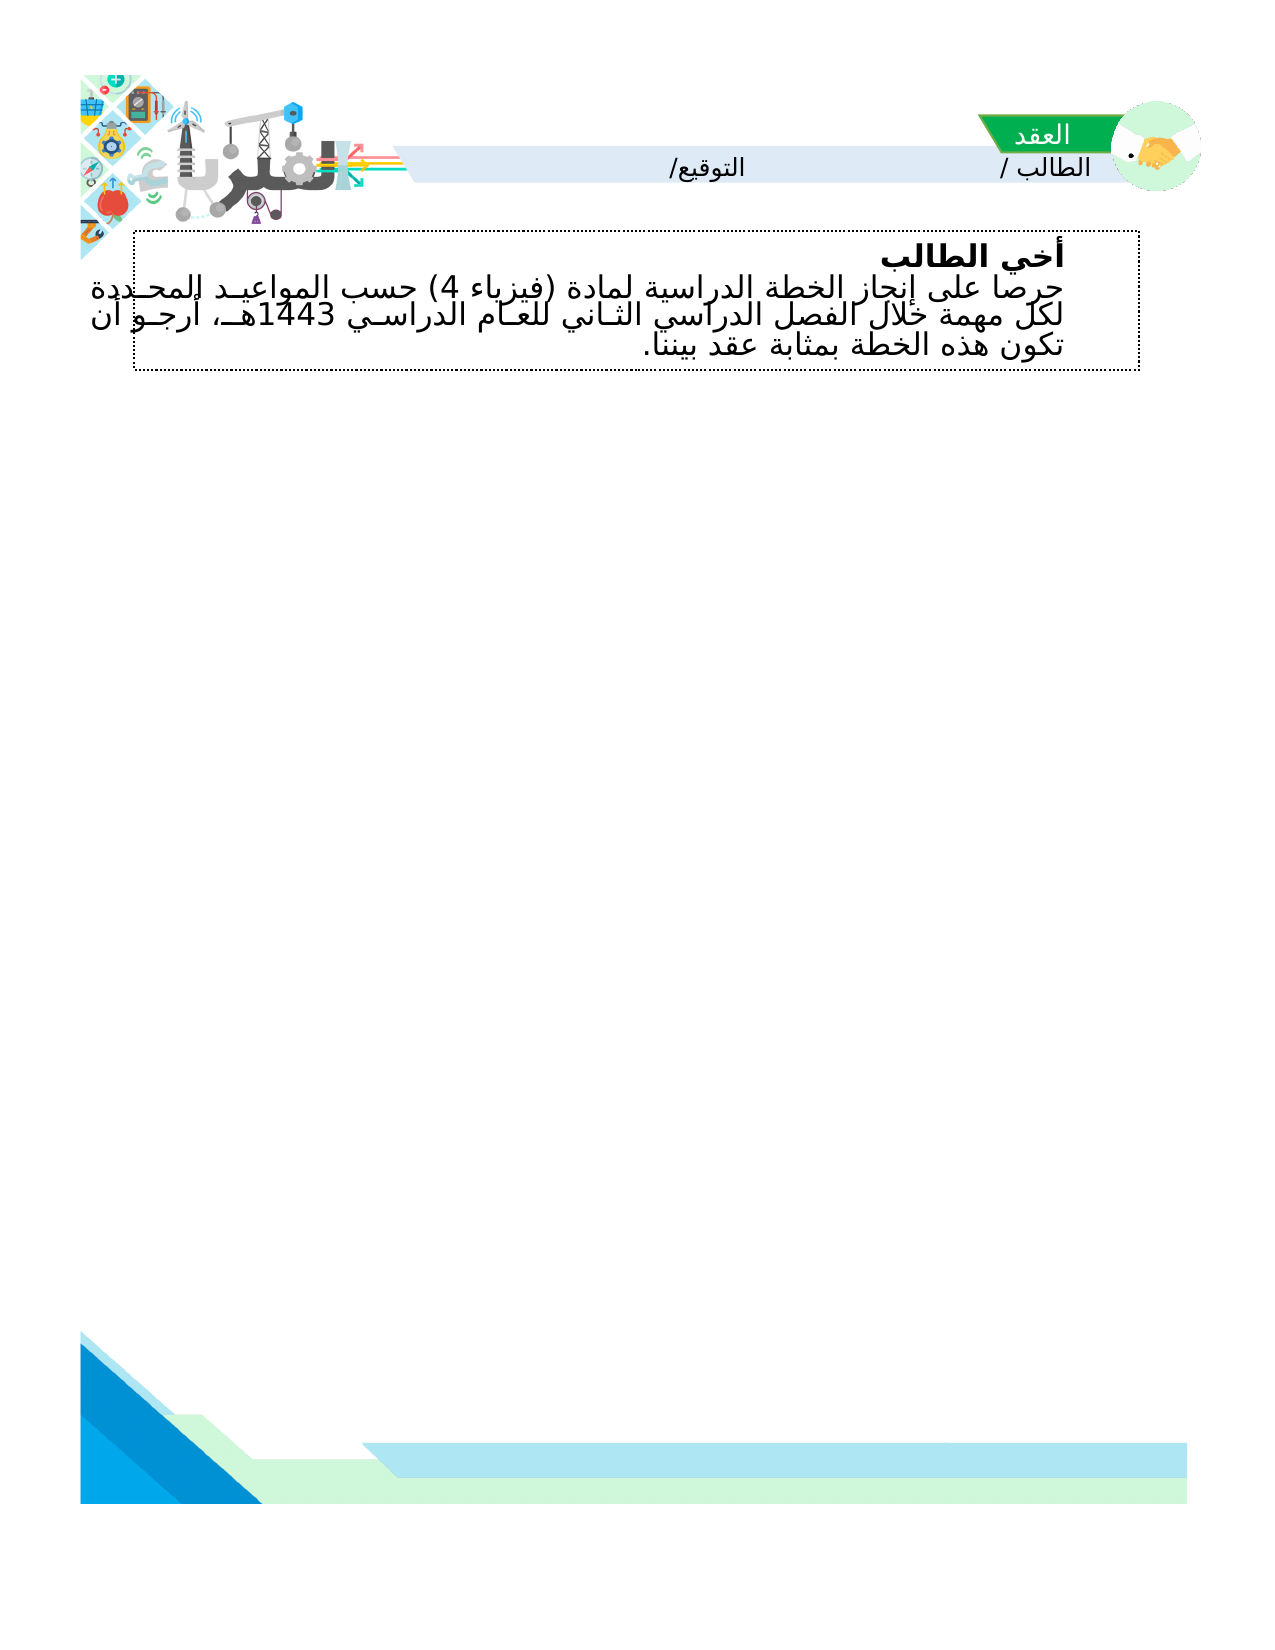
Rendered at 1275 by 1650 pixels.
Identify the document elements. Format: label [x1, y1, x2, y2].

picture [75, 74, 1201, 1510]
